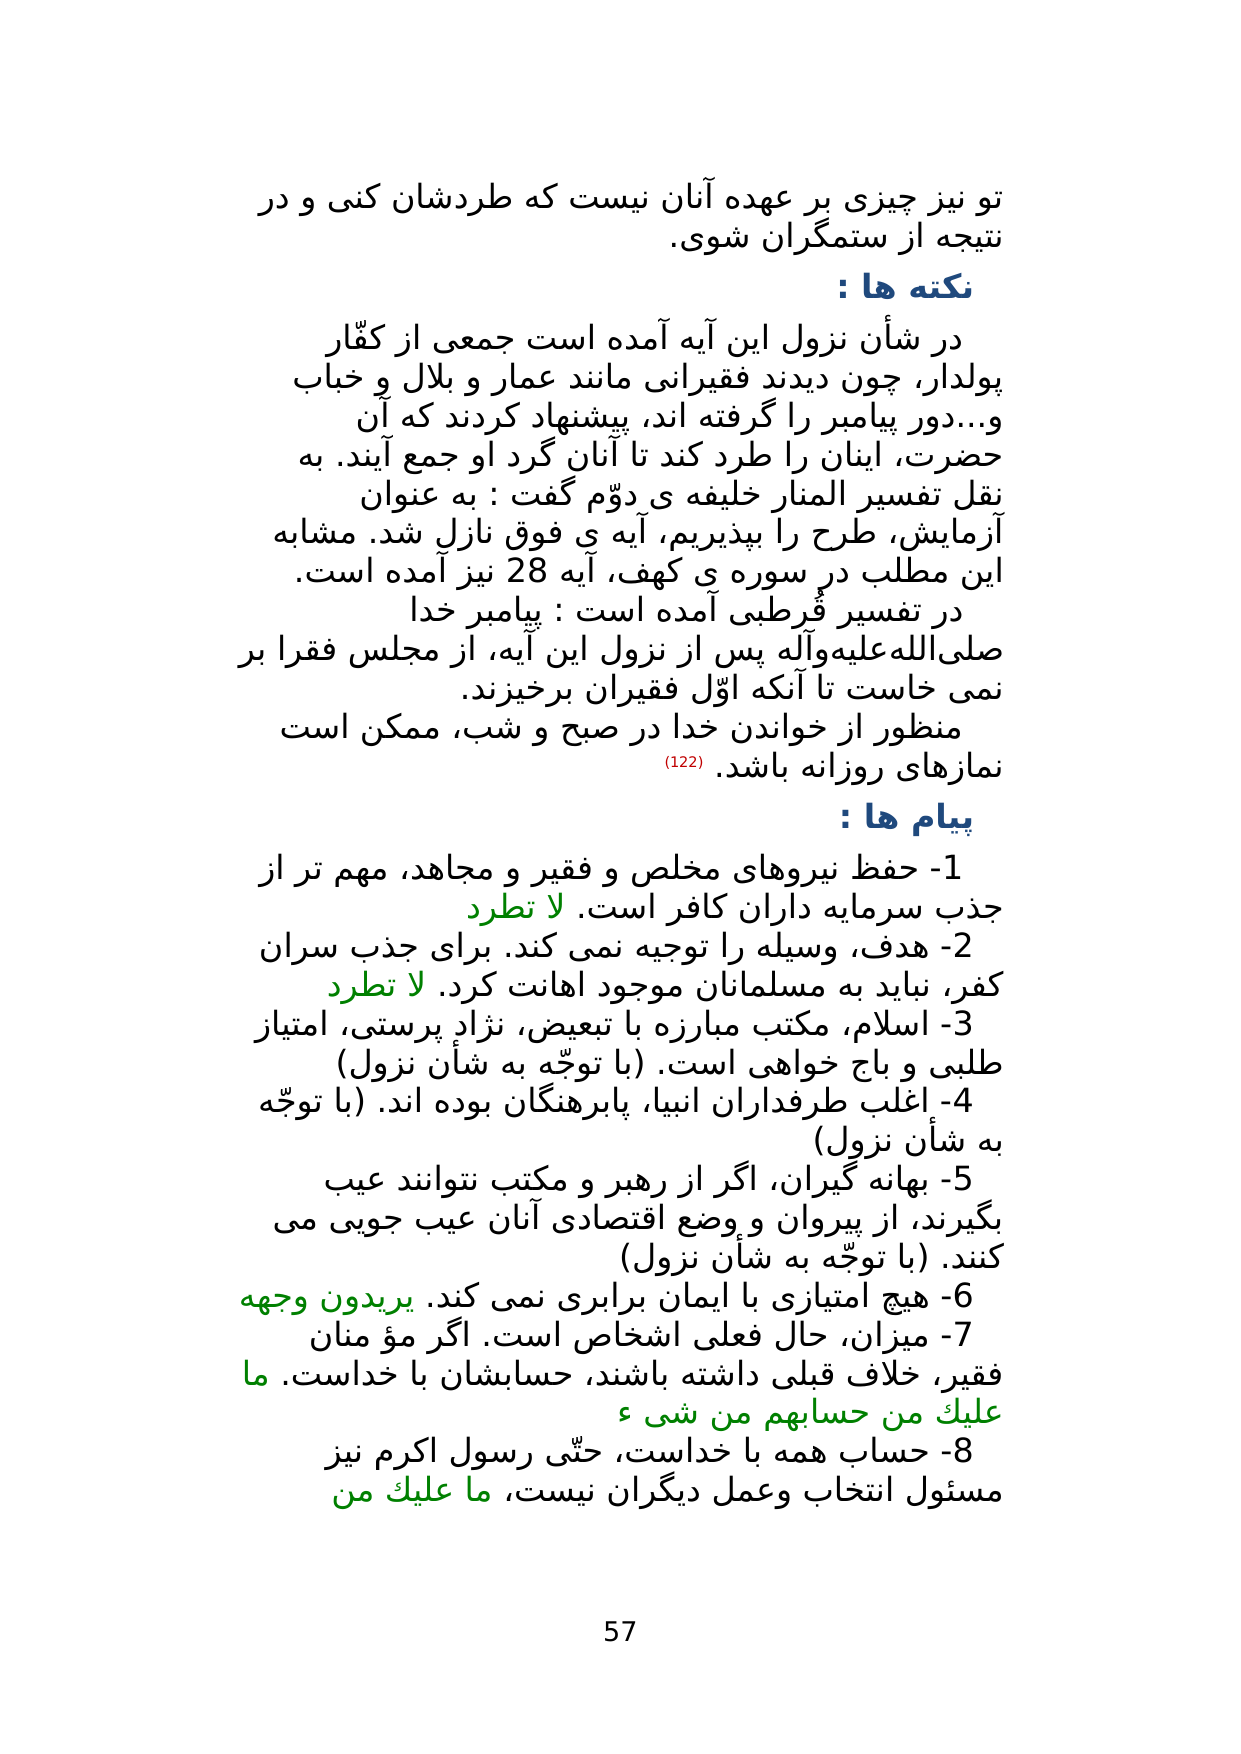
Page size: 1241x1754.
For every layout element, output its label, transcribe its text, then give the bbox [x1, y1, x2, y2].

text 5- بهانه گيران، اگر از رهبر و مكتب نتوانند عيب بگيرند، از پيروان و وضع اقتصادى آنان عيب جويى مى كنند. (با توجّه به شأن نزول) [236, 1160, 1004, 1276]
text 4- اغلب طرفداران انبيا، پابرهنگان بوده اند. (با توجّه به شأن نزول) [236, 1082, 1004, 1160]
subtitle نكته ها : [236, 267, 1004, 306]
text در شأن نزول اين آيه آمده است جمعى از كفّار پولدار، چون ديدند فقيرانى مانند عمار و بلال و خباب و...دور پيامبر را گرفته اند، پيشنهاد كردند كه آن حضرت، اينان را طرد كند تا آنان گرد او جمع آيند. به نقل تفسير المنار خليفه ى دوّم گفت : به عنوان آزمايش، طرح را بپذيريم، آيه ى فوق نازل شد. مشابه اين مطلب در سوره ى كهف، آيه 28 نيز آمده است. [236, 319, 1004, 591]
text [236, 177, 1004, 255]
subtitle پيام ها : [236, 797, 1004, 836]
text 7- ميزان، حال فعلى اشخاص است. اگر مؤ منان فقير، خلاف قبلى داشته باشند، حسابشان با خداست. ما عليك من حسابهم من شى ء [236, 1315, 1004, 1432]
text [236, 1432, 1004, 1509]
text 2- هدف، وسيله را توجيه نمى كند. براى جذب سران كفر، نبايد به مسلمانان موجود اهانت كرد. لا تطرد [236, 927, 1004, 1004]
text در تفسير قُرطبى آمده است : پيامبر خدا صلى‌الله‌عليه‌وآله‌ پس از نزول اين آيه، از مجلس فقرا بر نمى خاست تا آنكه اوّل فقيران برخيزند. [236, 591, 1004, 707]
text 6- هيچ امتيازى با ايمان برابرى نمى كند. يريدون وجهه [236, 1276, 1004, 1315]
text 1- حفظ نيروهاى مخلص و فقير و مجاهد، مهم تر از جذب سرمايه داران كافر است. لا تطرد [236, 849, 1004, 927]
text 3- اسلام، مكتب مبارزه با تبعيض، نژاد پرستى، امتياز طلبى و باج خواهى است. (با توجّه به شأن نزول) [236, 1004, 1004, 1082]
text منظور از خواندن خدا در صبح و شب، ممكن است نمازهاى روزانه باشد. (122) [236, 707, 1004, 785]
